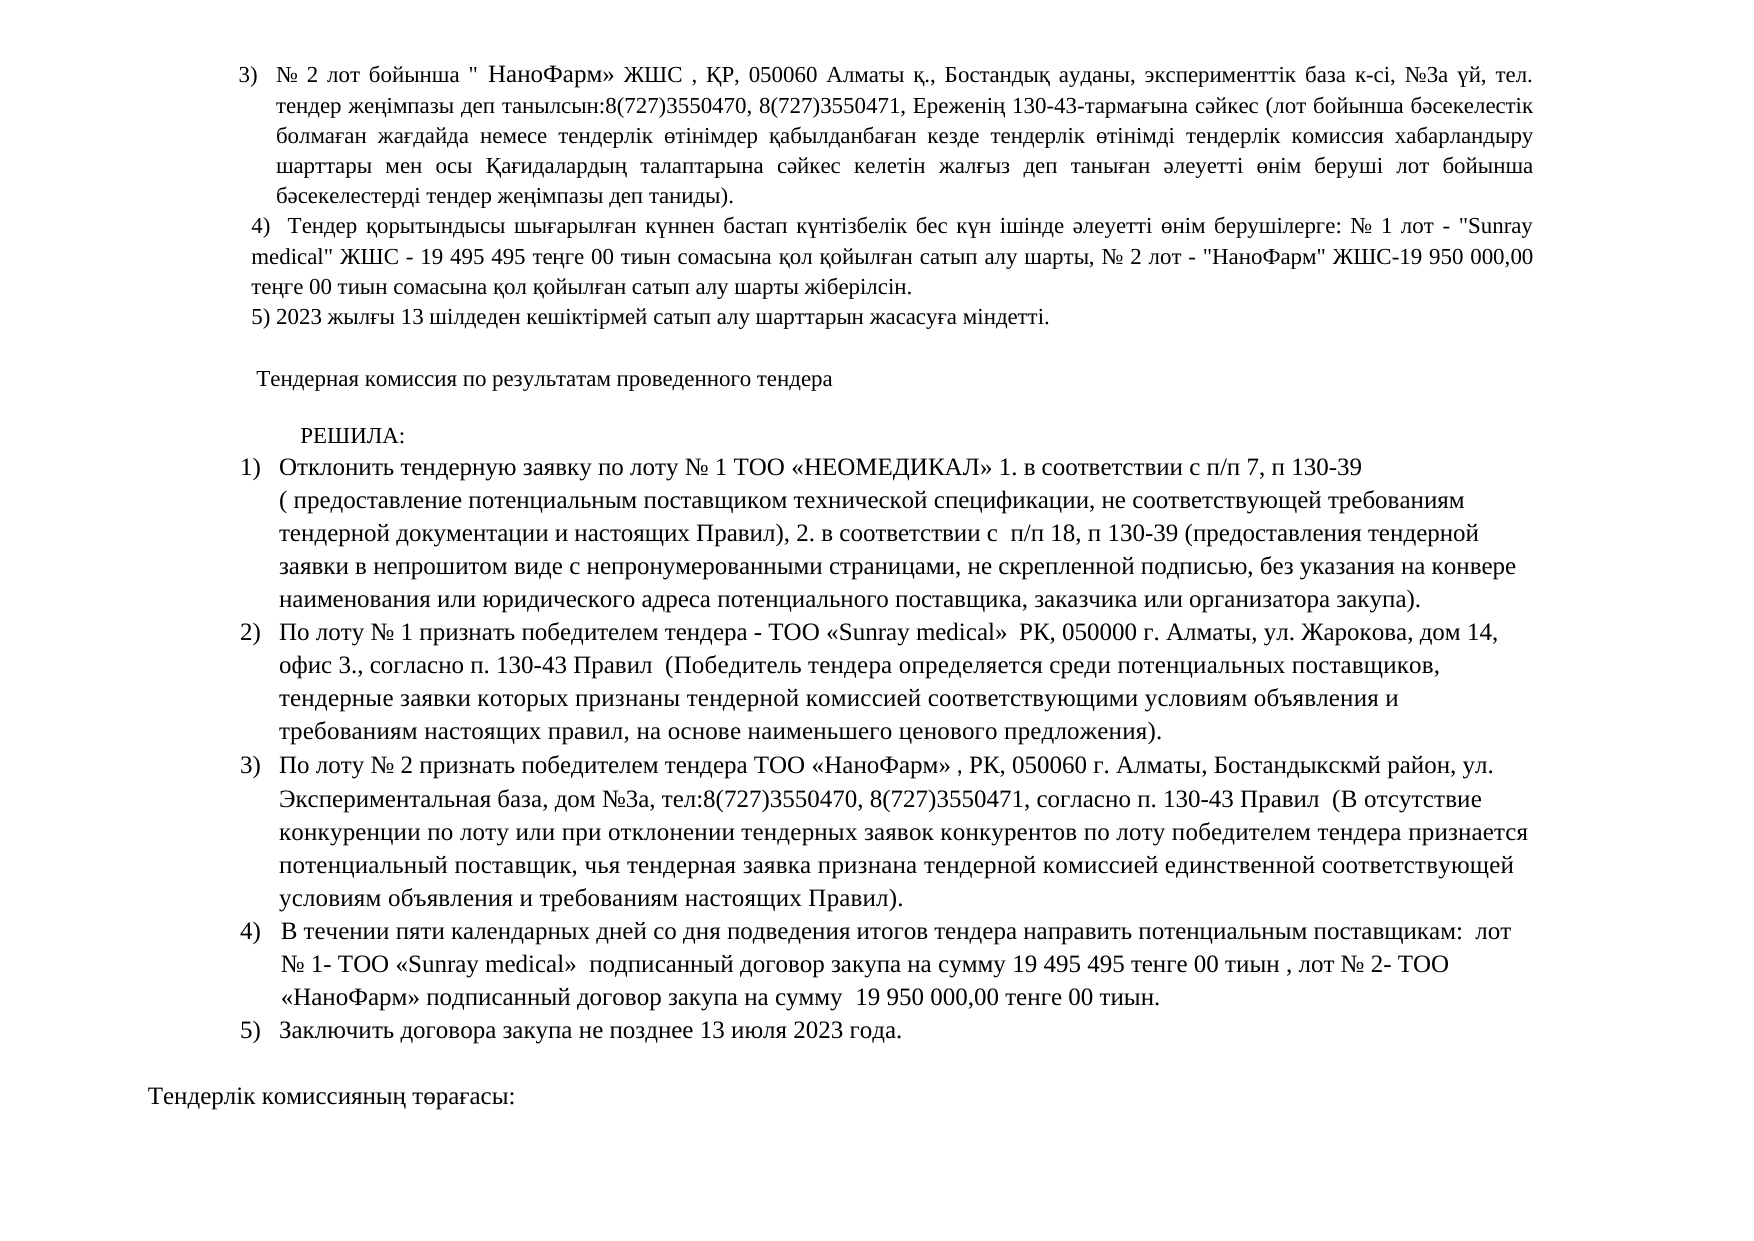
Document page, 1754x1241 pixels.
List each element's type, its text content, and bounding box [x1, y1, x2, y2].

text 5) 2023 жылғы 13 шілдеден кешіктірмей сатып алу шарттарын жасасуға міндетті. [251, 303, 1536, 329]
list Заключить договора закупа не позднее 13 июля 2023 года. [240, 1015, 1536, 1044]
text Тендерлік комиссияның төрағасы: [148, 1081, 1536, 1110]
list По лоту № 1 признать победителем тендера - ТОО «Sunray medical» РК, 050000 г. Алматы, ул. Жарокова, дом 14, офис 3., согласно п. 130-43 Правил (Победитель тендера определяется среди потенциальных поставщиков, тендерные заявки которых признаны тендерной комиссией соответствующими условиям объявления и требованиям настоящих правил, на основе наименьшего ценового предложения). [240, 617, 1536, 745]
list ( предоставление потенциальным поставщиком технической спецификации, не соответствующей требованиям тендерной документации и настоящих Правил), 2. в соответствии с п/п 18, п 130-39 (предоставления тендерной заявки в непрошитом виде с непронумерованными страницами, не скрепленной подписью, без указания на конвере наименования или юридического адреса потенциального поставщика, заказчика или организатора закупа). [279, 485, 1536, 613]
text 4) Тендер қорытындысы шығарылған күннен бастап күнтізбелік бес күн ішінде әлеуетті өнім берушілерге: № 1 лот - "Sunray medical" ЖШС - 19 495 495 теңге 00 тиын сомасына қол қойылған сатып алу шарты, № 2 лот - "НаноФарм" ЖШС-19 950 000,00 теңге 00 тиын сомасына қол қойылған сатып алу шарты жіберілсін. [251, 212, 1536, 299]
list По лоту № 2 признать победителем тендера ТОО «НаноФарм» , РК, 050060 г. Алматы, Бостандыкскмй район, ул. Экспериментальная база, дом №3а, тел:8(727)3550470, 8(727)3550471, согласно п. 130-43 Правил (В отсутствие конкуренции по лоту или при отклонении тендерных заявок конкурентов по лоту победителем тендера признается потенциальный поставщик, чья тендерная заявка признана тендерной комиссией единственной соответствующей условиям объявления и требованиям настоящих Правил). [240, 749, 1536, 912]
list Отклонить тендерную заявку по лоту № 1 ТОО «НЕОМЕДИКАЛ» 1. в соответствии с п/п 7, п 130-39 [240, 452, 1536, 481]
list РЕШИЛА: [260, 422, 1536, 448]
list В течении пяти календарных дней со дня подведения итогов тендера направить потенциальным поставщикам: лот № 1- ТОО «Sunray medical» подписанный договор закупа на сумму 19 495 495 тенге 00 тиын , лот № 2- ТОО «НаноФарм» подписанный договор закупа на сумму 19 950 000,00 тенге 00 тиын. [240, 916, 1536, 1011]
list № 2 лот бойынша " НаноФарм» ЖШС , ҚР, 050060 Алматы қ., Бостандық ауданы, эксперименттік база к-сі, №3а үй, тел. тендер жеңімпазы деп танылсын:8(727)3550470, 8(727)3550471, Ереженің 130-43-тармағына сәйкес (лот бойынша бәсекелестік болмаған жағдайда немесе тендерлік өтінімдер қабылданбаған кезде тендерлік өтінімді тендерлік комиссия хабарландыру шарттары мен осы Қағидалардың талаптарына сәйкес келетін жалғыз деп таныған әлеуетті өнім беруші лот бойынша бәсекелестерді тендер жеңімпазы деп таниды). [238, 59, 1536, 209]
text Тендерная комиссия по результатам проведенного тендера [148, 366, 1536, 392]
